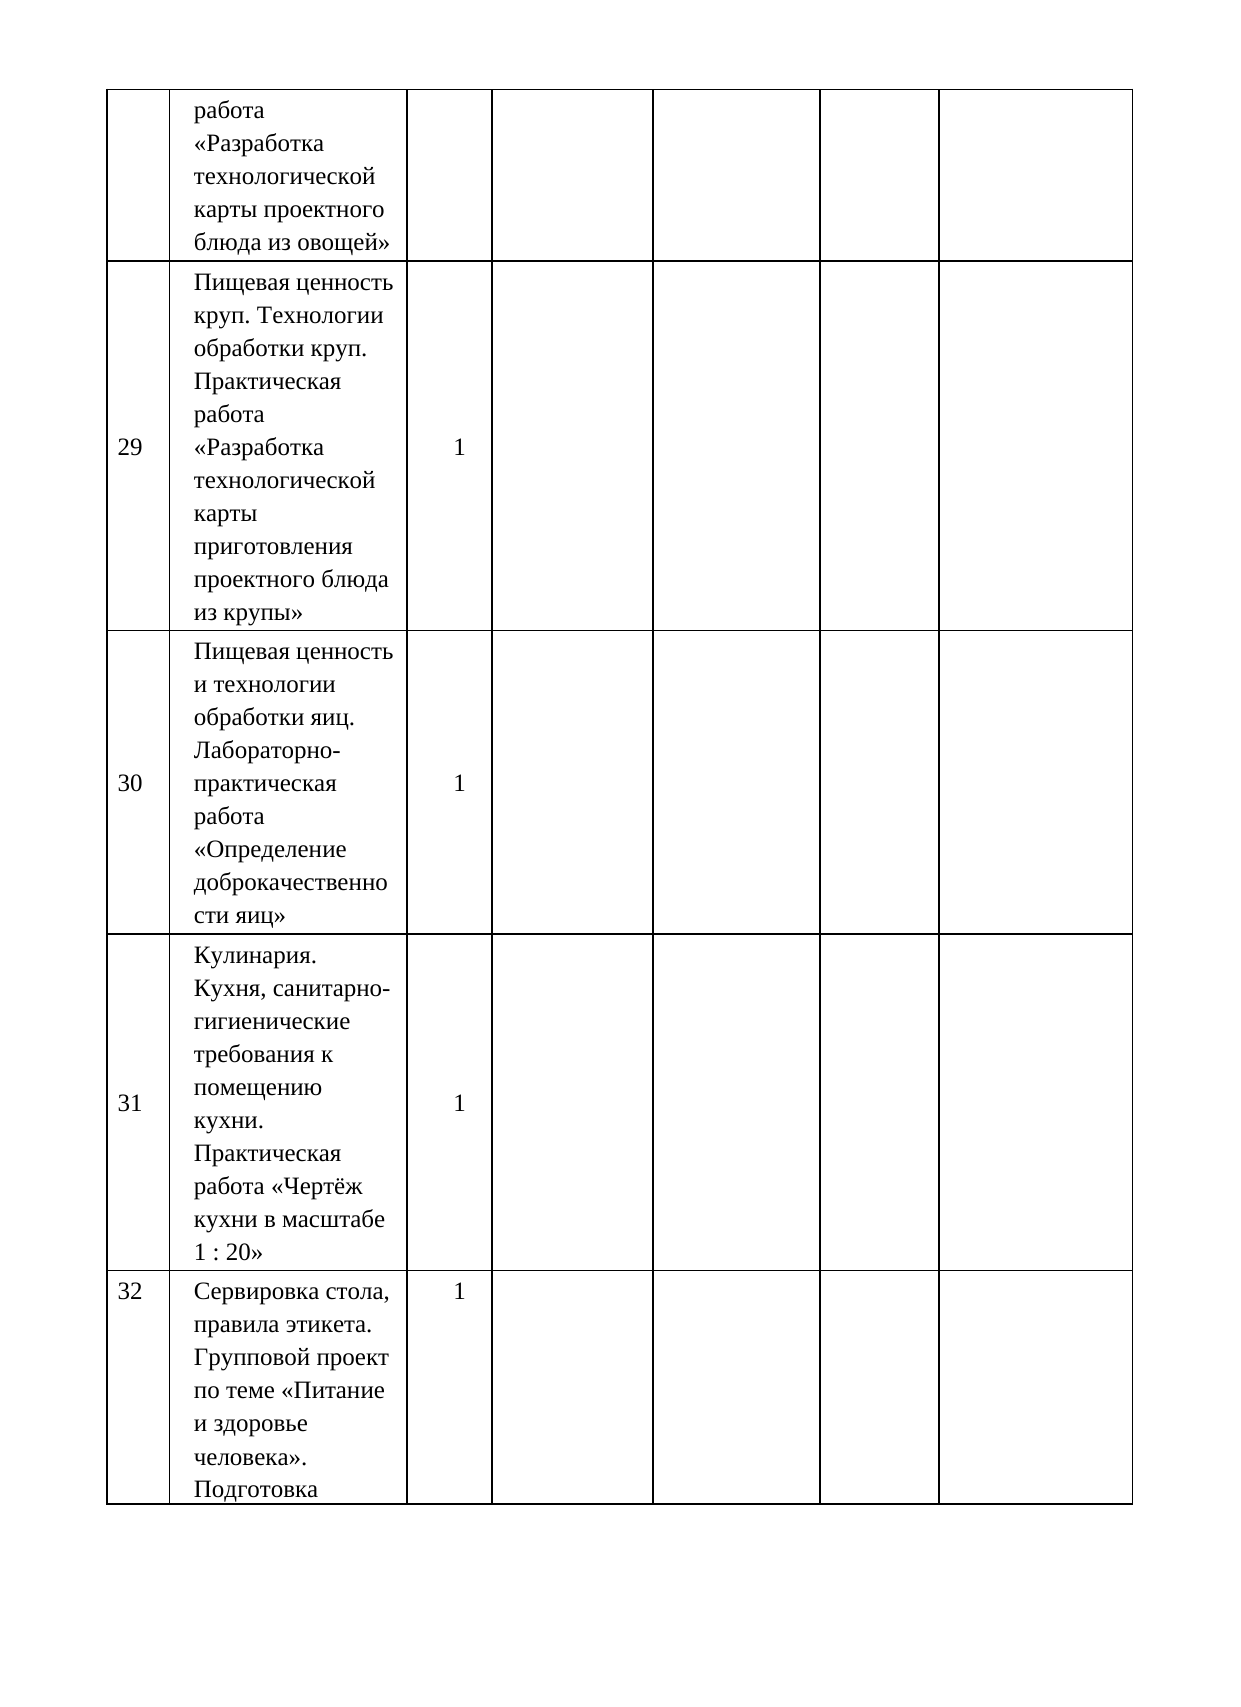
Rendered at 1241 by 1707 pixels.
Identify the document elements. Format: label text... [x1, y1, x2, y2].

table_cell 1 [408, 262, 491, 629]
table_cell [654, 262, 819, 629]
table_cell 1 [408, 1271, 491, 1503]
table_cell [170, 90, 406, 260]
table_cell [654, 631, 819, 933]
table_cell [170, 1271, 406, 1503]
table_cell 30 [108, 631, 169, 933]
table_cell [940, 1271, 1132, 1503]
table_cell 1 [408, 631, 491, 933]
table_cell [821, 262, 938, 629]
table_cell Пищевая ценность круп. Технологии обработки круп. Практическая работа «Разработка технологической карты приготовления проектного блюда из крупы» [170, 262, 406, 629]
table_cell [940, 631, 1132, 933]
table_cell 1 [408, 90, 491, 260]
table_cell [654, 1271, 819, 1503]
table_cell 1 [408, 935, 491, 1270]
table_cell [493, 935, 652, 1270]
table_cell [493, 90, 652, 260]
table_cell [821, 631, 938, 933]
table_cell [493, 262, 652, 629]
table_cell [654, 90, 819, 260]
table_cell [821, 935, 938, 1270]
table_cell [654, 935, 819, 1270]
table_cell Пищевая ценность и технологии обработки яиц. Лабораторно-практическая работа «Определение доброкачественности яиц» [170, 631, 406, 933]
table_cell [940, 90, 1132, 260]
table_cell 29 [108, 262, 169, 629]
table_cell Кулинария. Кухня, санитарно-гигиенические требования к помещению кухни. Практическая работа «Чертёж кухни в масштабе 1 : 20» [170, 935, 406, 1270]
table_cell [821, 90, 938, 260]
table_cell [493, 1271, 652, 1503]
table_cell 28 [108, 90, 169, 260]
table_cell [940, 935, 1132, 1270]
table_cell 32 [108, 1271, 169, 1503]
table_cell [821, 1271, 938, 1503]
table_cell 31 [108, 935, 169, 1270]
table_cell [493, 631, 652, 933]
table_cell [940, 262, 1132, 629]
